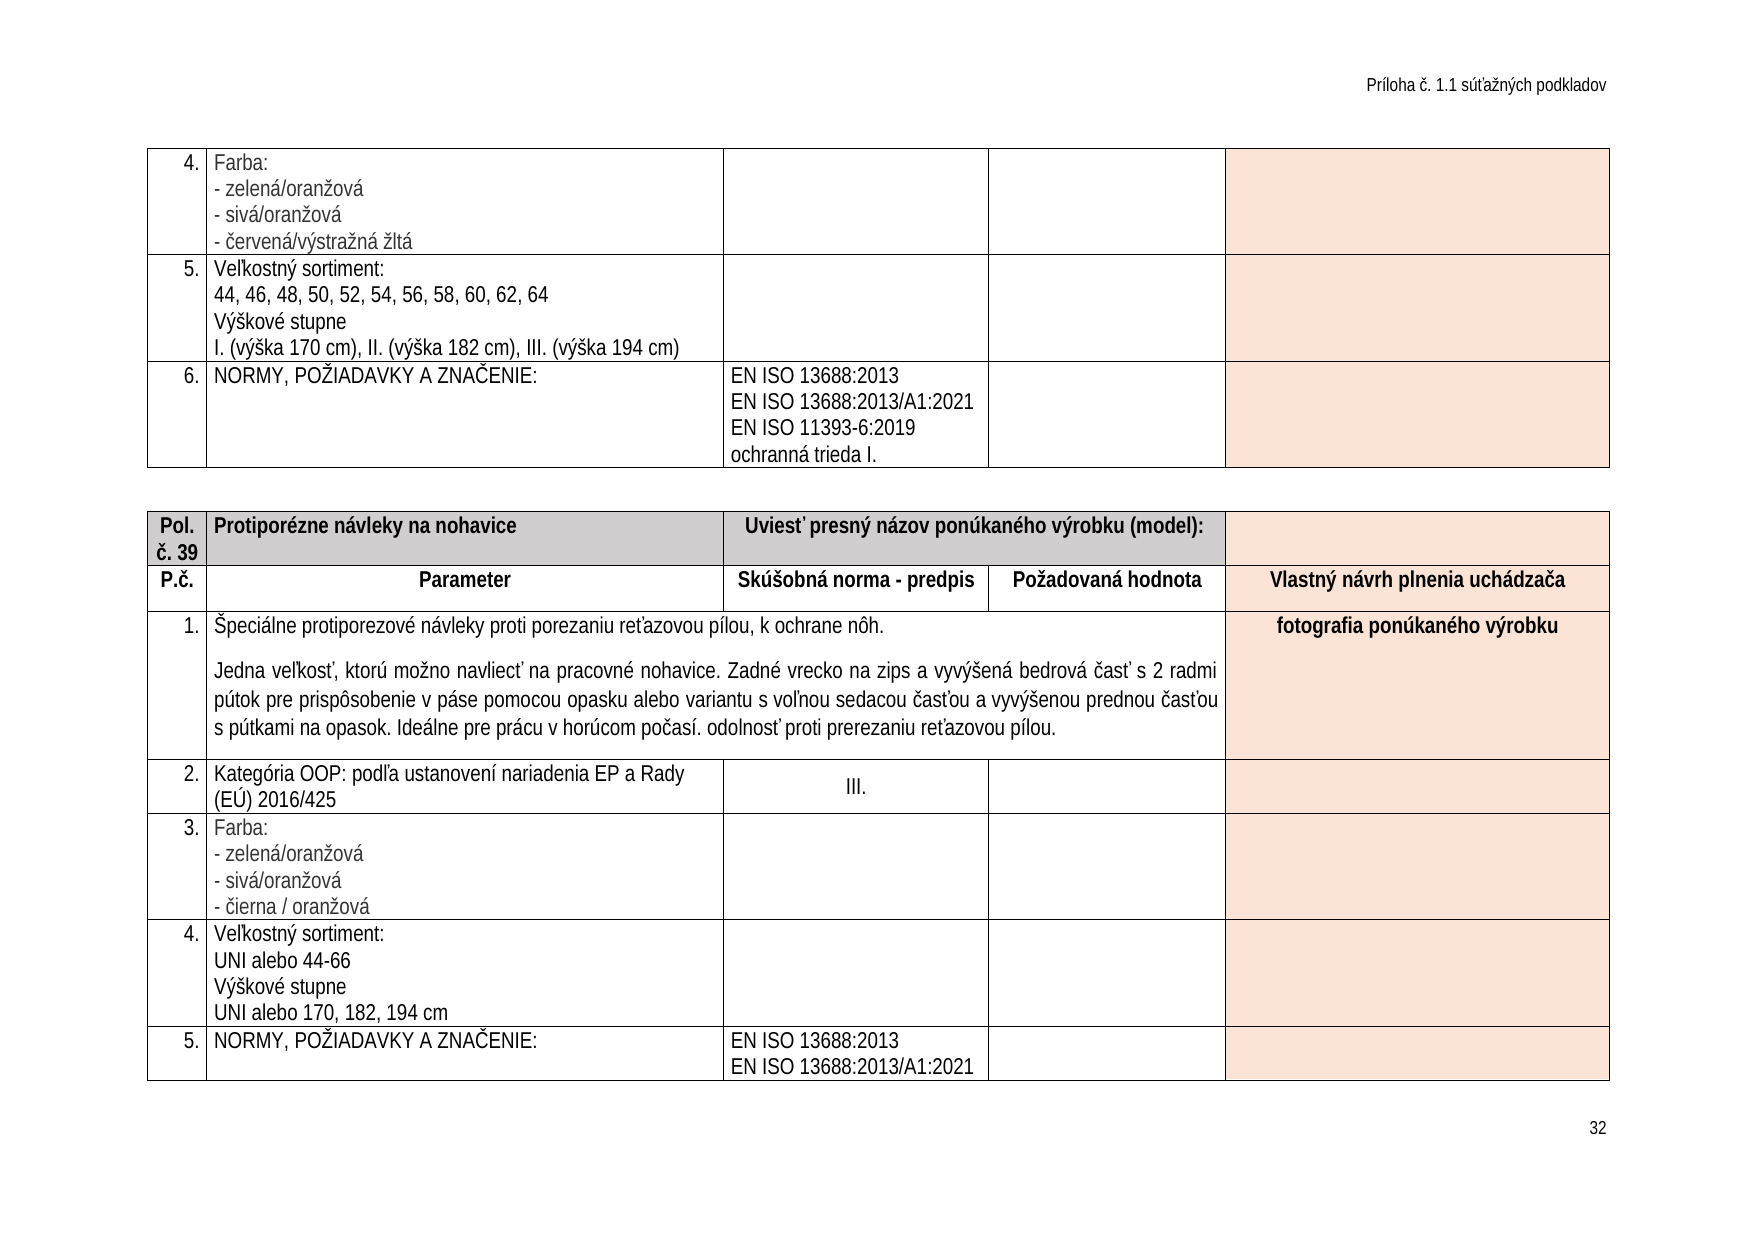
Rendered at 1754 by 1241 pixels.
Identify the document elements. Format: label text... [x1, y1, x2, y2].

table_cell [989, 760, 1225, 813]
table_header Pol. č. 39 [148, 512, 206, 565]
table_cell [989, 920, 1225, 1026]
table_cell 1. [148, 612, 206, 759]
table_cell Veľkostný sortiment: 44, 46, 48, 50, 52, 54, 56, 58, 60, 62, 64 Výškové stupne I. (výška 170 cm), II. (výška 182 cm), III. (výška 194 cm) [207, 255, 723, 361]
table_cell 4. [148, 920, 206, 1026]
table_cell 5. [148, 255, 206, 361]
table_cell Kategória OOP: podľa ustanovení nariadenia EP a Rady (EÚ) 2016/425 [207, 760, 723, 813]
table_cell III. [724, 760, 988, 813]
table_cell 5. [148, 1027, 206, 1079]
table_cell [1226, 149, 1609, 254]
table_cell 2. [148, 760, 206, 813]
table_cell [724, 255, 988, 361]
table_cell [989, 1027, 1225, 1079]
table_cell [207, 1027, 723, 1079]
table_cell [1226, 920, 1609, 1026]
table_cell [1226, 362, 1609, 467]
table_header [1226, 512, 1609, 565]
table_cell NORMY, POŽIADAVKY A ZNAČENIE: [207, 362, 723, 467]
table_cell [989, 814, 1225, 919]
table_cell Skúšobná norma - predpis [724, 566, 988, 611]
table_cell fotografia ponúkaného výrobku [1226, 612, 1609, 759]
table_cell Farba: - zelená/oranžová - sivá/oranžová - čierna / oranžová [207, 814, 723, 919]
table_cell [1226, 1027, 1609, 1079]
table_cell Vlastný návrh plnenia uchádzača [1226, 566, 1609, 611]
table_cell Veľkostný sortiment: UNI alebo 44-66 Výškové stupne UNI alebo 170, 182, 194 cm [207, 920, 723, 1026]
table_cell EN ISO 13688:2013 EN ISO 13688:2013/A1:2021 EN ISO 11393-6:2019 ochranná trieda I. [724, 362, 988, 467]
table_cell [724, 1027, 988, 1079]
table_cell [989, 255, 1225, 361]
table_cell 3. [148, 814, 206, 919]
table_cell Požadovaná hodnota [989, 566, 1225, 611]
table_cell [724, 920, 988, 1026]
table_cell P.č. [148, 566, 206, 611]
table_cell Parameter [207, 566, 723, 611]
table_header Uviesť presný názov ponúkaného výrobku (model): [724, 512, 1225, 565]
table_cell [989, 149, 1225, 254]
table_cell [724, 149, 988, 254]
table_cell [989, 362, 1225, 467]
table_cell Špeciálne protiporezové návleky proti porezaniu reťazovou pílou, k ochrane nôh. Jedna veľkosť, ktorú možno navliecť na pracovné nohavice. Zadné vrecko na zips a vyvýšená bedrová časť s 2 radmi pútok pre prispôsobenie v páse pomocou opasku alebo variantu s voľnou sedacou časťou a vyvýšenou prednou časťou s pútkami na opasok. Ideálne pre prácu v horúcom počasí. odolnosť proti prerezaniu reťazovou pílou. [207, 612, 1225, 759]
table_cell [724, 814, 988, 919]
table_cell 6. [148, 362, 206, 467]
table_header Protiporézne návleky na nohavice [207, 512, 723, 565]
table_cell [1226, 814, 1609, 919]
table_cell [1226, 760, 1609, 813]
table_cell Farba: - zelená/oranžová - sivá/oranžová - červená/výstražná žltá [207, 149, 723, 254]
table_cell 4. [148, 149, 206, 254]
table_cell [1226, 255, 1609, 361]
